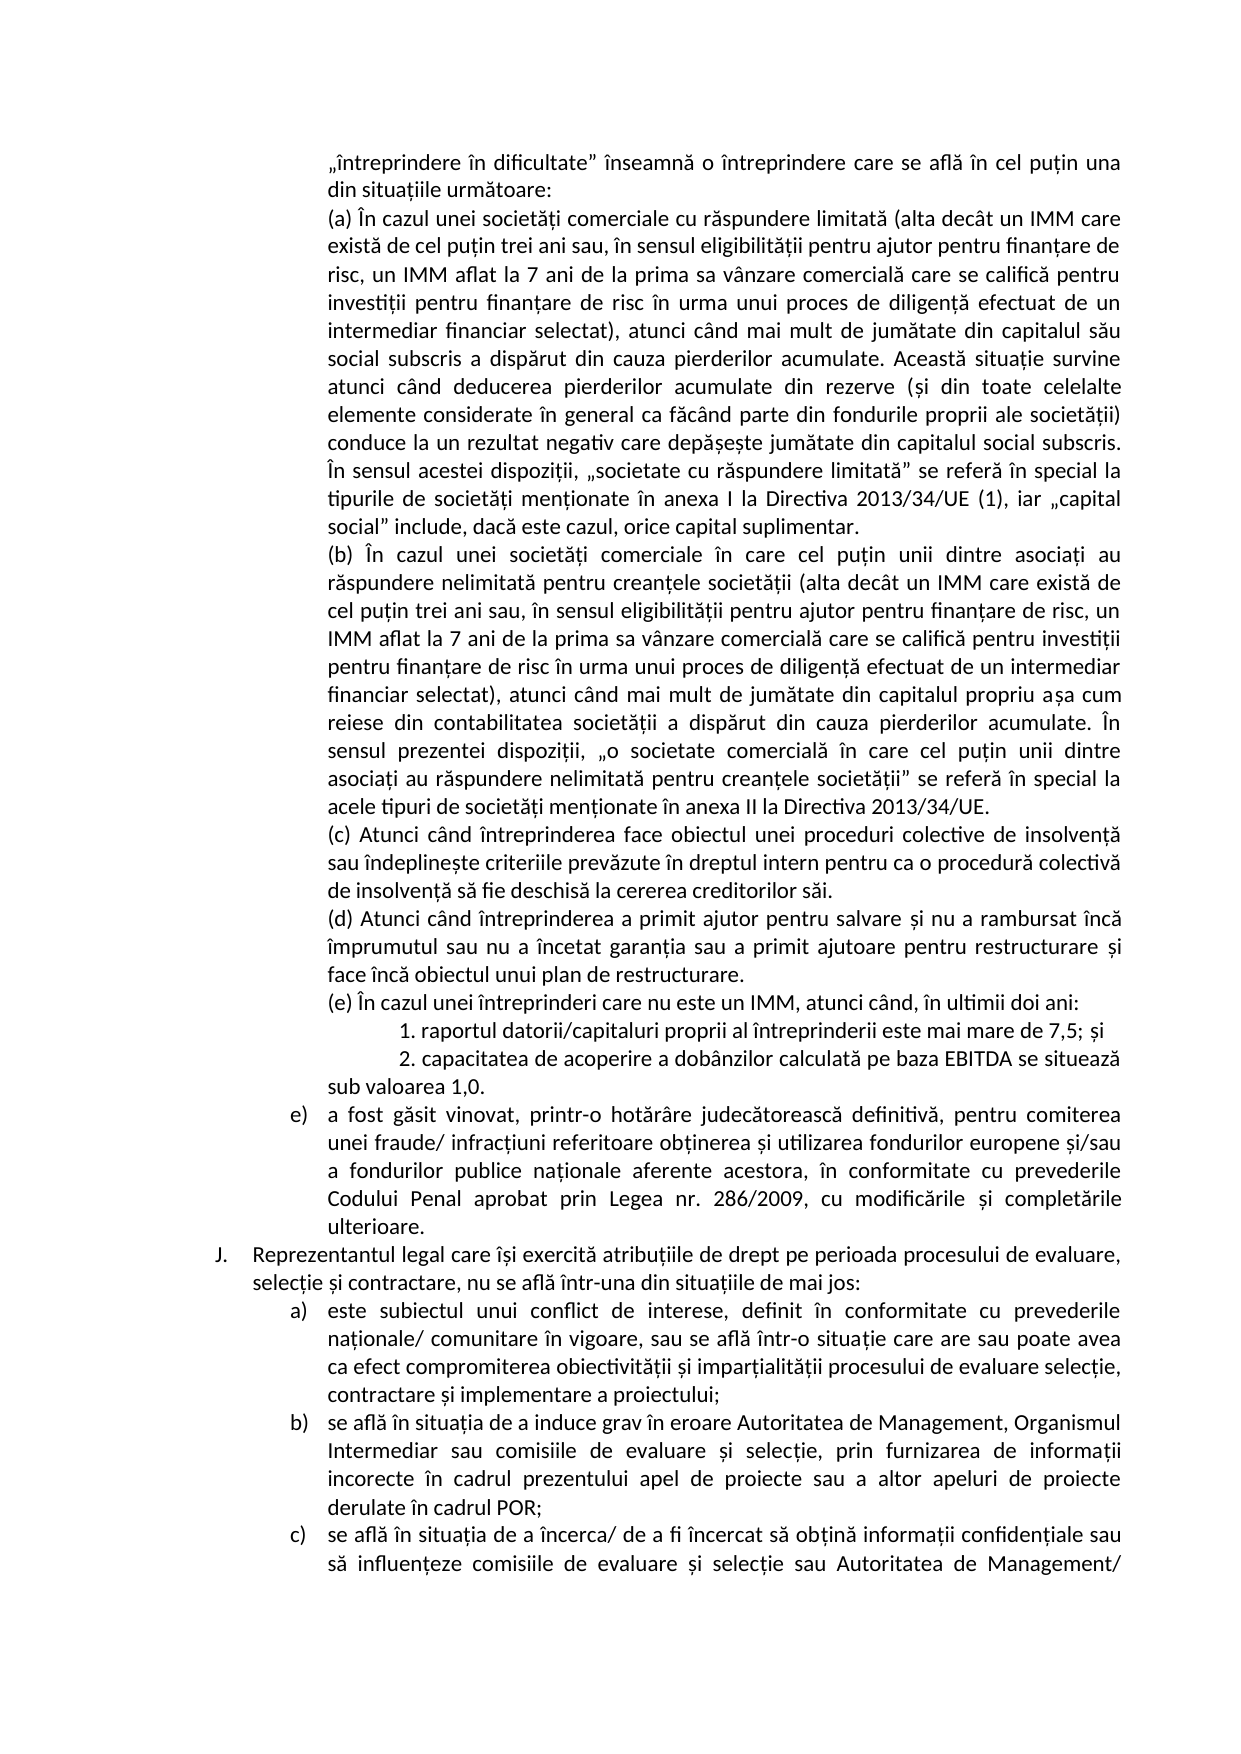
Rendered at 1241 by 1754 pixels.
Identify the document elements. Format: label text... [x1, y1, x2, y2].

list (d) Atunci când întreprinderea a primit ajutor pentru salvare și nu a rambursat încă împrumutul sau nu a încetat garanția sau a primit ajutoare pentru restructurare și face încă obiectul unui plan de restructurare. [327, 904, 1122, 988]
list (e) În cazul unei întreprinderi care nu este un IMM, atunci când, în ultimii doi ani: [327, 988, 1122, 1016]
list a fost găsit vinovat, printr-o hotărâre judecătorească definitivă, pentru comiterea unei fraude/ infracțiuni referitoare obţinerea şi utilizarea fondurilor europene şi/sau a fondurilor publice naţionale aferente acestora, în conformitate cu prevederile Codului Penal aprobat prin Legea nr. 286/2009, cu modificările și completările ulterioare. [290, 1100, 1122, 1240]
list este subiectul unui conflict de interese, definit în conformitate cu prevederile naţionale/ comunitare în vigoare, sau se află într-o situaţie care are sau poate avea ca efect compromiterea obiectivității și imparțialității procesului de evaluare selecție, contractare și implementare a proiectului; [290, 1296, 1122, 1408]
list (b) În cazul unei societăți comerciale în care cel puțin unii dintre asociați au răspundere nelimitată pentru creanțele societății (alta decât un IMM care există de cel puțin trei ani sau, în sensul eligibilității pentru ajutor pentru finanțare de risc, un IMM aflat la 7 ani de la prima sa vânzare comercială care se califică pentru investiții pentru finanțare de risc în urma unui proces de diligență efectuat de un intermediar financiar selectat), atunci când mai mult de jumătate din capitalul propriu așa cum reiese din contabilitatea societății a dispărut din cauza pierderilor acumulate. În sensul prezentei dispoziții, „o societate comercială în care cel puțin unii dintre asociați au răspundere nelimitată pentru creanțele societății” se referă în special la acele tipuri de societăți menționate în anexa II la Directiva 2013/34/UE. [327, 540, 1122, 820]
list Reprezentantul legal care își exercită atribuțiile de drept pe perioada procesului de evaluare, selecție și contractare, nu se află într-una din situațiile de mai jos: [215, 1240, 1122, 1296]
list (a) În cazul unei societăți comerciale cu răspundere limitată (alta decât un IMM care există de cel puțin trei ani sau, în sensul eligibilității pentru ajutor pentru finanțare de risc, un IMM aflat la 7 ani de la prima sa vânzare comercială care se califică pentru investiții pentru finanțare de risc în urma unui proces de diligență efectuat de un intermediar financiar selectat), atunci când mai mult de jumătate din capitalul său social subscris a dispărut din cauza pierderilor acumulate. Această situație survine atunci când deducerea pierderilor acumulate din rezerve (și din toate celelalte elemente considerate în general ca făcând parte din fondurile proprii ale societății) conduce la un rezultat negativ care depășește jumătate din capitalul social subscris. În sensul acestei dispoziții, „societate cu răspundere limitată” se referă în special la tipurile de societăți menționate în anexa I la Directiva 2013/34/UE (1), iar „capital social” include, dacă este cazul, orice capital suplimentar. [327, 204, 1122, 540]
list 1. raportul datorii/capitaluri proprii al întreprinderii este mai mare de 7,5; și [327, 1016, 1122, 1044]
list 2. capacitatea de acoperire a dobânzilor calculată pe baza EBITDA se situează sub valoarea 1,0. [327, 1044, 1122, 1100]
list „întreprindere în dificultate” înseamnă o întreprindere care se află în cel puțin una din situațiile următoare: [327, 148, 1122, 204]
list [290, 1521, 1122, 1577]
list se află în situația de a induce grav în eroare Autoritatea de Management, Organismul Intermediar sau comisiile de evaluare şi selecţie, prin furnizarea de informaţii incorecte în cadrul prezentului apel de proiecte sau a altor apeluri de proiecte derulate în cadrul POR; [290, 1408, 1122, 1521]
list (c) Atunci când întreprinderea face obiectul unei proceduri colective de insolvență sau îndeplinește criteriile prevăzute în dreptul intern pentru ca o procedură colectivă de insolvență să fie deschisă la cererea creditorilor săi. [327, 820, 1122, 904]
